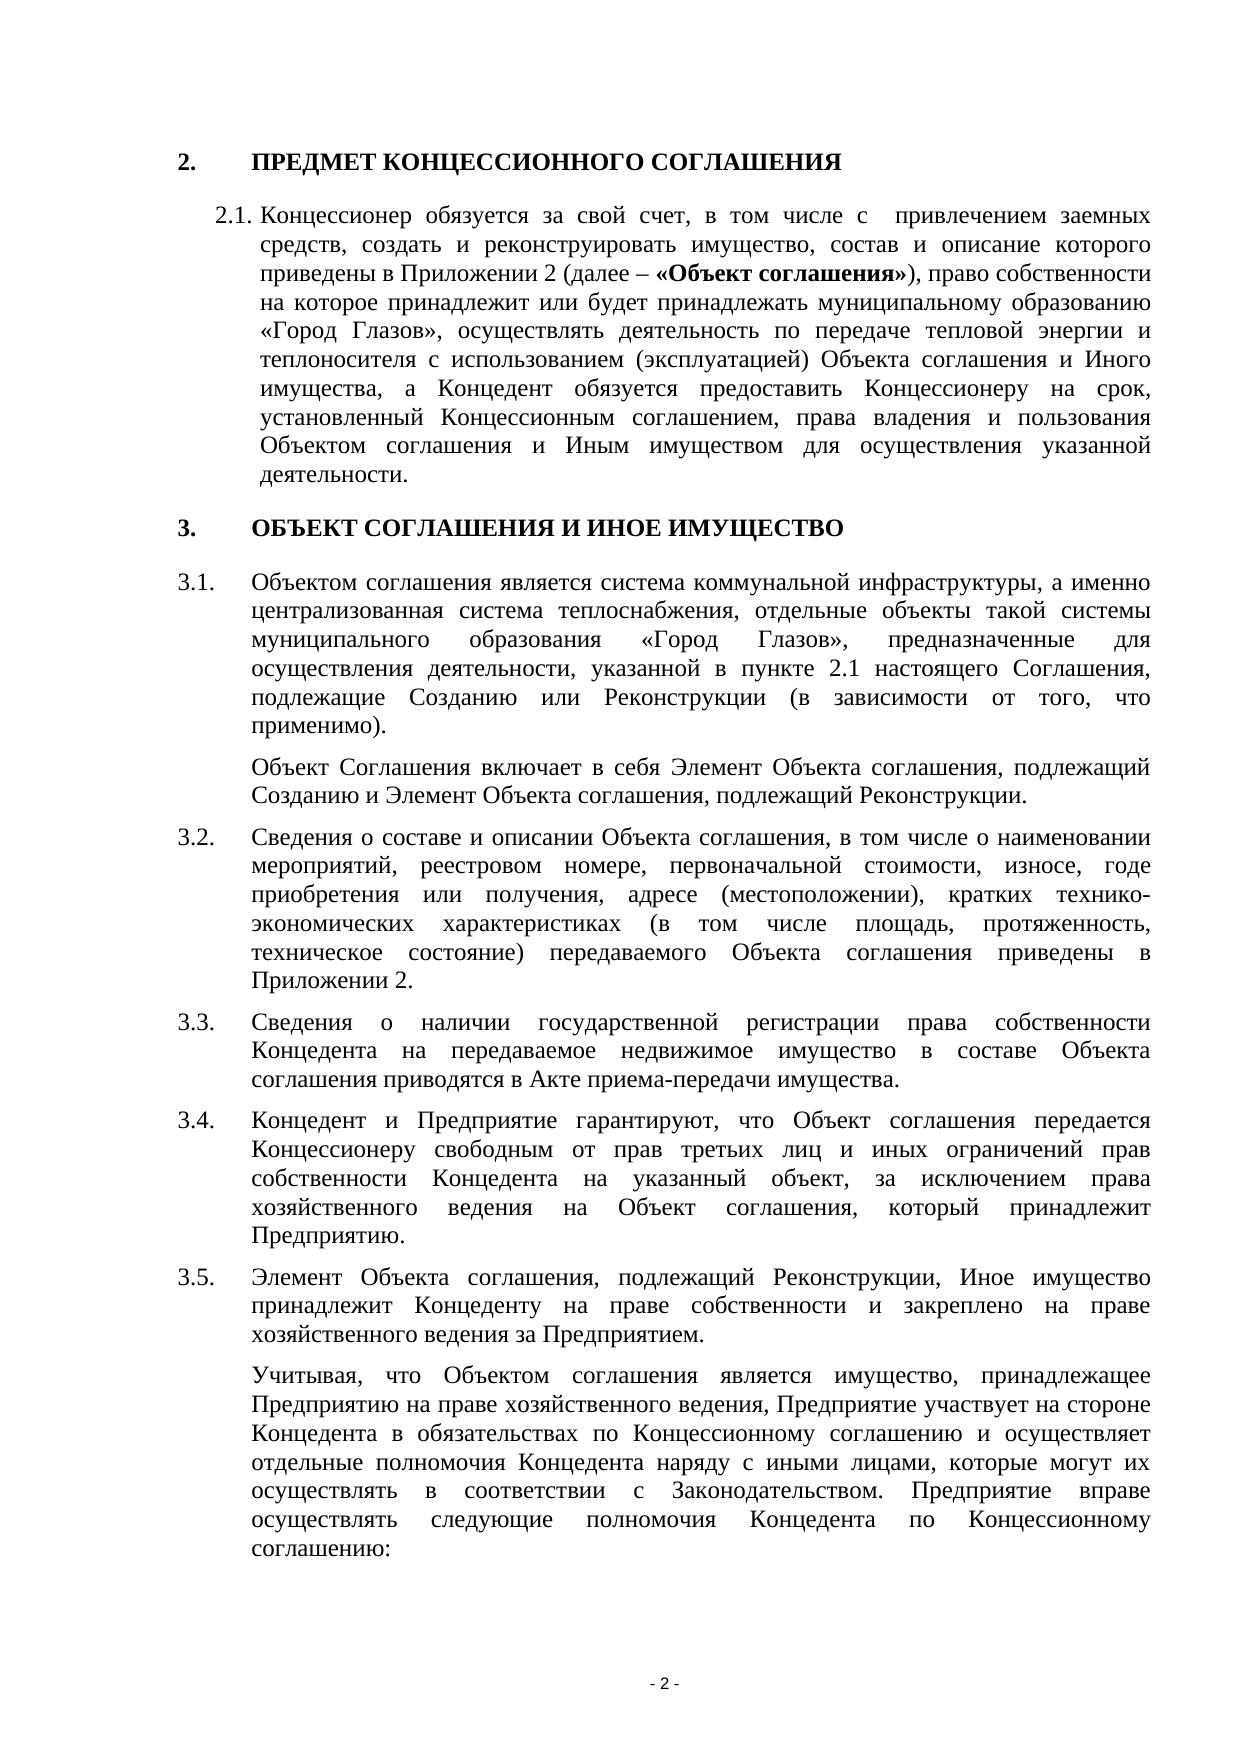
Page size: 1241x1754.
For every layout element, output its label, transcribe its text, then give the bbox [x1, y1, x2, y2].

list Сведения о составе и описании Объекта соглашения, в том числе о наименовании мероприятий, реестровом номере, первоначальной стоимости, износе, годе приобретения или получения, адресе (местоположении), кратких технико-экономических характеристиках (в том числе площадь, протяженность, техническое состояние) передаваемого Объекта соглашения приведены в Приложении 2. [177, 822, 1152, 994]
list ОБЪЕКТ СОГЛАШЕНИЯ И ИНОЕ ИМУЩЕСТВО [177, 513, 1152, 542]
list Элемент Объекта соглашения, подлежащий Реконструкции, Иное имущество принадлежит Концеденту на праве собственности и закреплено на праве хозяйственного ведения за Предприятием. [177, 1262, 1152, 1348]
list ПРЕДМЕТ КОНЦЕССИОННОГО СОГЛАШЕНИЯ [177, 147, 1152, 176]
list Сведения о наличии государственной регистрации права собственности Концедента на передаваемое недвижимое имущество в составе Объекта соглашения приводятся в Акте приема-передачи имущества. [177, 1007, 1152, 1093]
list Объект Соглашения включает в себя Элемент Объекта соглашения, подлежащий Созданию и Элемент Объекта соглашения, подлежащий Реконструкции. [251, 752, 1152, 809]
list Концессионер обязуется за свой счет, в том числе с привлечением заемных средств, создать и реконструировать имущество, состав и описание которого приведены в Приложении 2 (далее – «Объект соглашения»), право собственности на которое принадлежит или будет принадлежать муниципальному образованию «Город Глазов», осуществлять деятельность по передаче тепловой энергии и теплоносителя с использованием (эксплуатацией) Объекта соглашения и Иного имущества, а Концедент обязуется предоставить Концессионеру на срок, установленный Концессионным соглашением, права владения и пользования Объектом соглашения и Иным имуществом для осуществления указанной деятельности. [215, 201, 1152, 488]
list Объектом соглашения является система коммунальной инфраструктуры, а именно централизованная система теплоснабжения, отдельные объекты такой системы муниципального образования «Город Глазов», предназначенные для осуществления деятельности, указанной в пункте 2.1 настоящего Соглашения, подлежащие Созданию или Реконструкции (в зависимости от того, что применимо). [177, 567, 1152, 739]
list Учитывая, что Объектом соглашения является имущество, принадлежащее Предприятию на праве хозяйственного ведения, Предприятие участвует на стороне Концедента в обязательствах по Концессионному соглашению и осуществляет отдельные полномочия Концедента наряду с иными лицами, которые могут их осуществлять в соответствии с Законодательством. Предприятие вправе осуществлять следующие полномочия Концедента по Концессионному соглашению: [251, 1361, 1152, 1562]
list Концедент и Предприятие гарантируют, что Объект соглашения передается Концессионеру свободным от прав третьих лиц и иных ограничений прав собственности Концедента на указанный объект, за исключением права хозяйственного ведения на Объект соглашения, который принадлежит Предприятию. [177, 1106, 1152, 1249]
